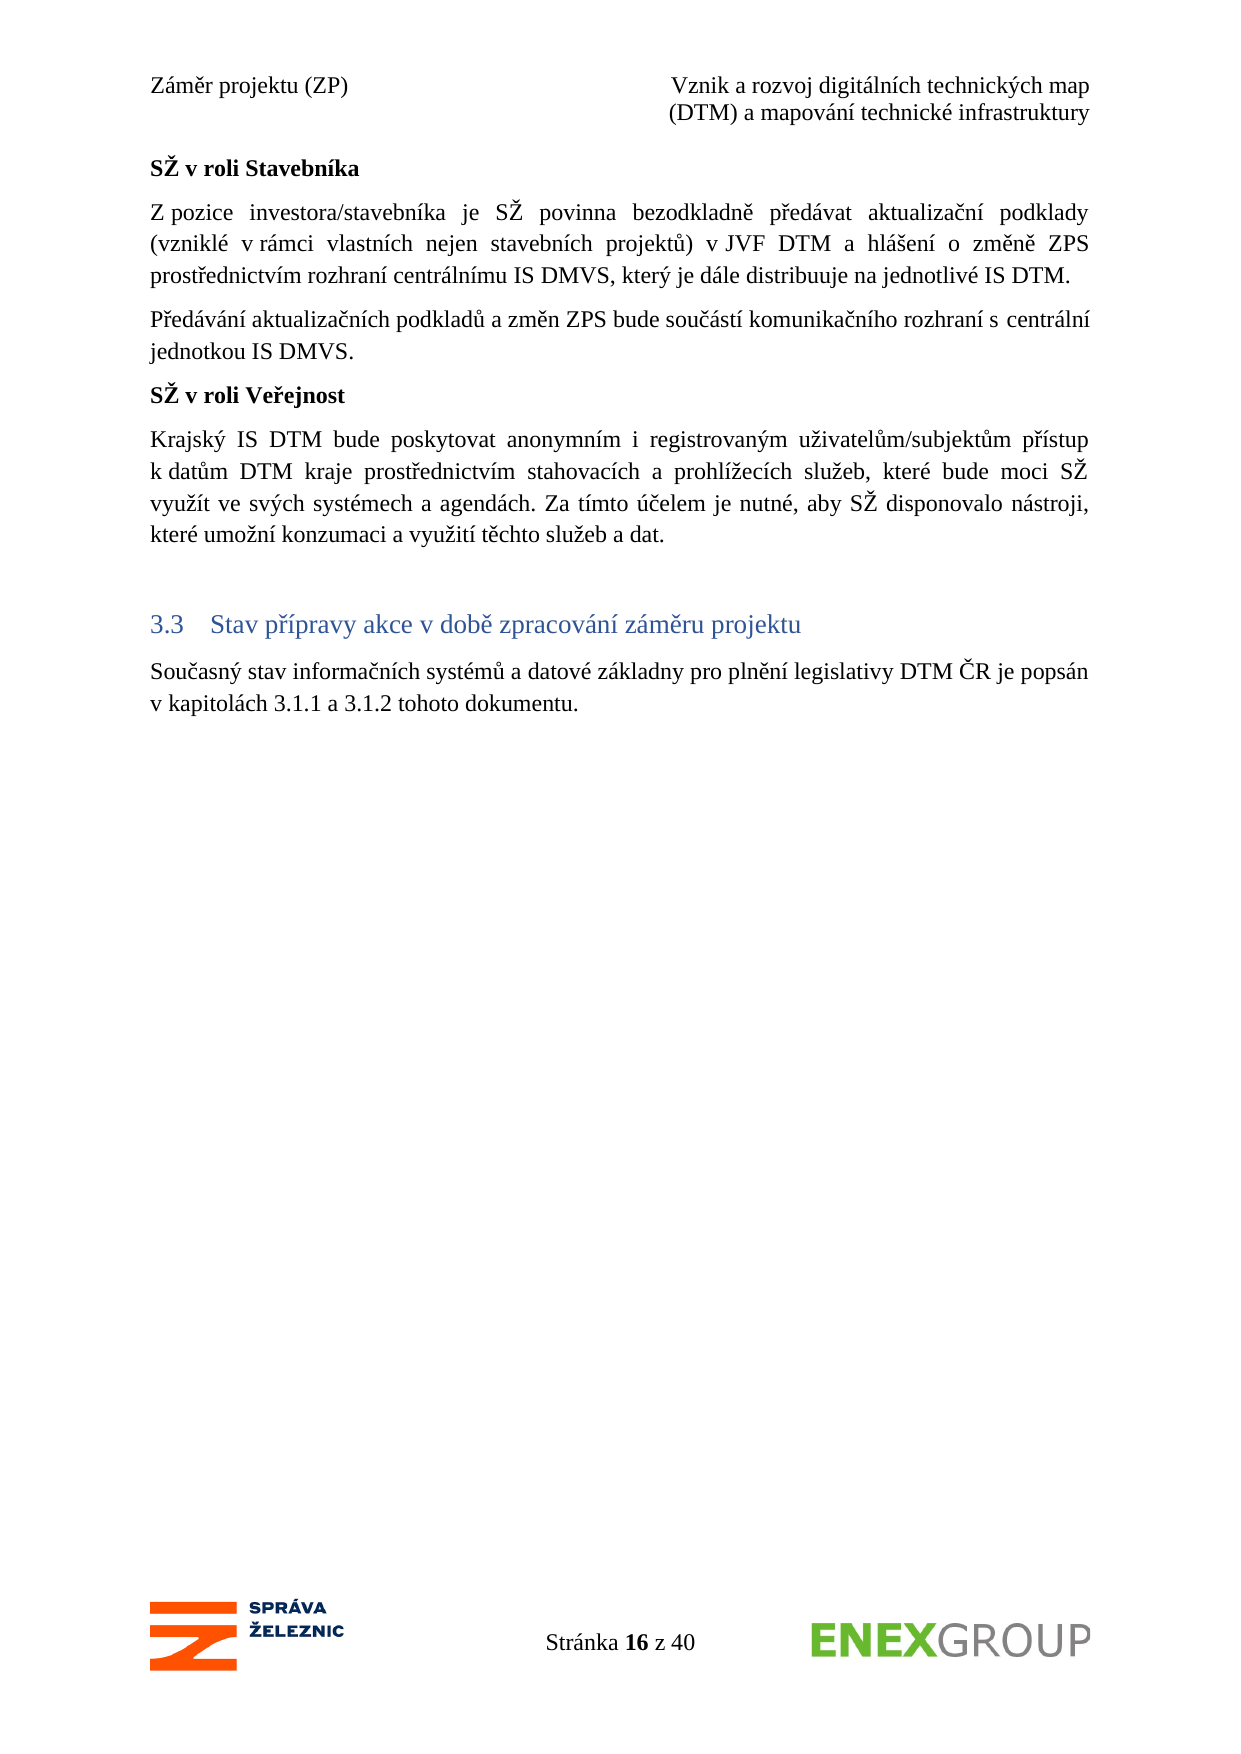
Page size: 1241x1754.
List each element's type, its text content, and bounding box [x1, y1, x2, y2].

text Předávání aktualizačních podkladů a změn ZPS bude součástí komunikačního rozhraní s centrální jednotkou IS DMVS. [150, 305, 1090, 364]
text SŽ v roli Veřejnost [150, 381, 1090, 409]
picture [811, 1623, 1091, 1659]
text SŽ v roli Stavebníka [150, 154, 1090, 181]
text Současný stav informačních systémů a datové základny pro plnění legislativy DTM ČR je popsán v kapitolách 3.1.1 a 3.1.2 tohoto dokumentu. [150, 657, 1090, 716]
text Krajský IS DTM bude poskytovat anonymním i registrovaným uživatelům/subjektům přístup k datům DTM kraje prostřednictvím stahovacích a prohlížecích služeb, které bude moci SŽ využít ve svých systémech a agendách. Za tímto účelem je nutné, aby SŽ disponovalo nástroji, které umožní konzumaci a využití těchto služeb a dat. [150, 425, 1090, 548]
picture [150, 1598, 344, 1671]
text Z pozice investora/stavebníka je SŽ povinna bezodkladně předávat aktualizační podklady (vzniklé v rámci vlastních nejen stavebních projektů) v JVF DTM a hlášení o změně ZPS prostřednictvím rozhraní centrálnímu IS DMVS, který je dále distribuuje na jednotlivé IS DTM. [150, 198, 1090, 289]
subtitle Stav přípravy akce v době zpracování záměru projektu [150, 609, 1090, 640]
